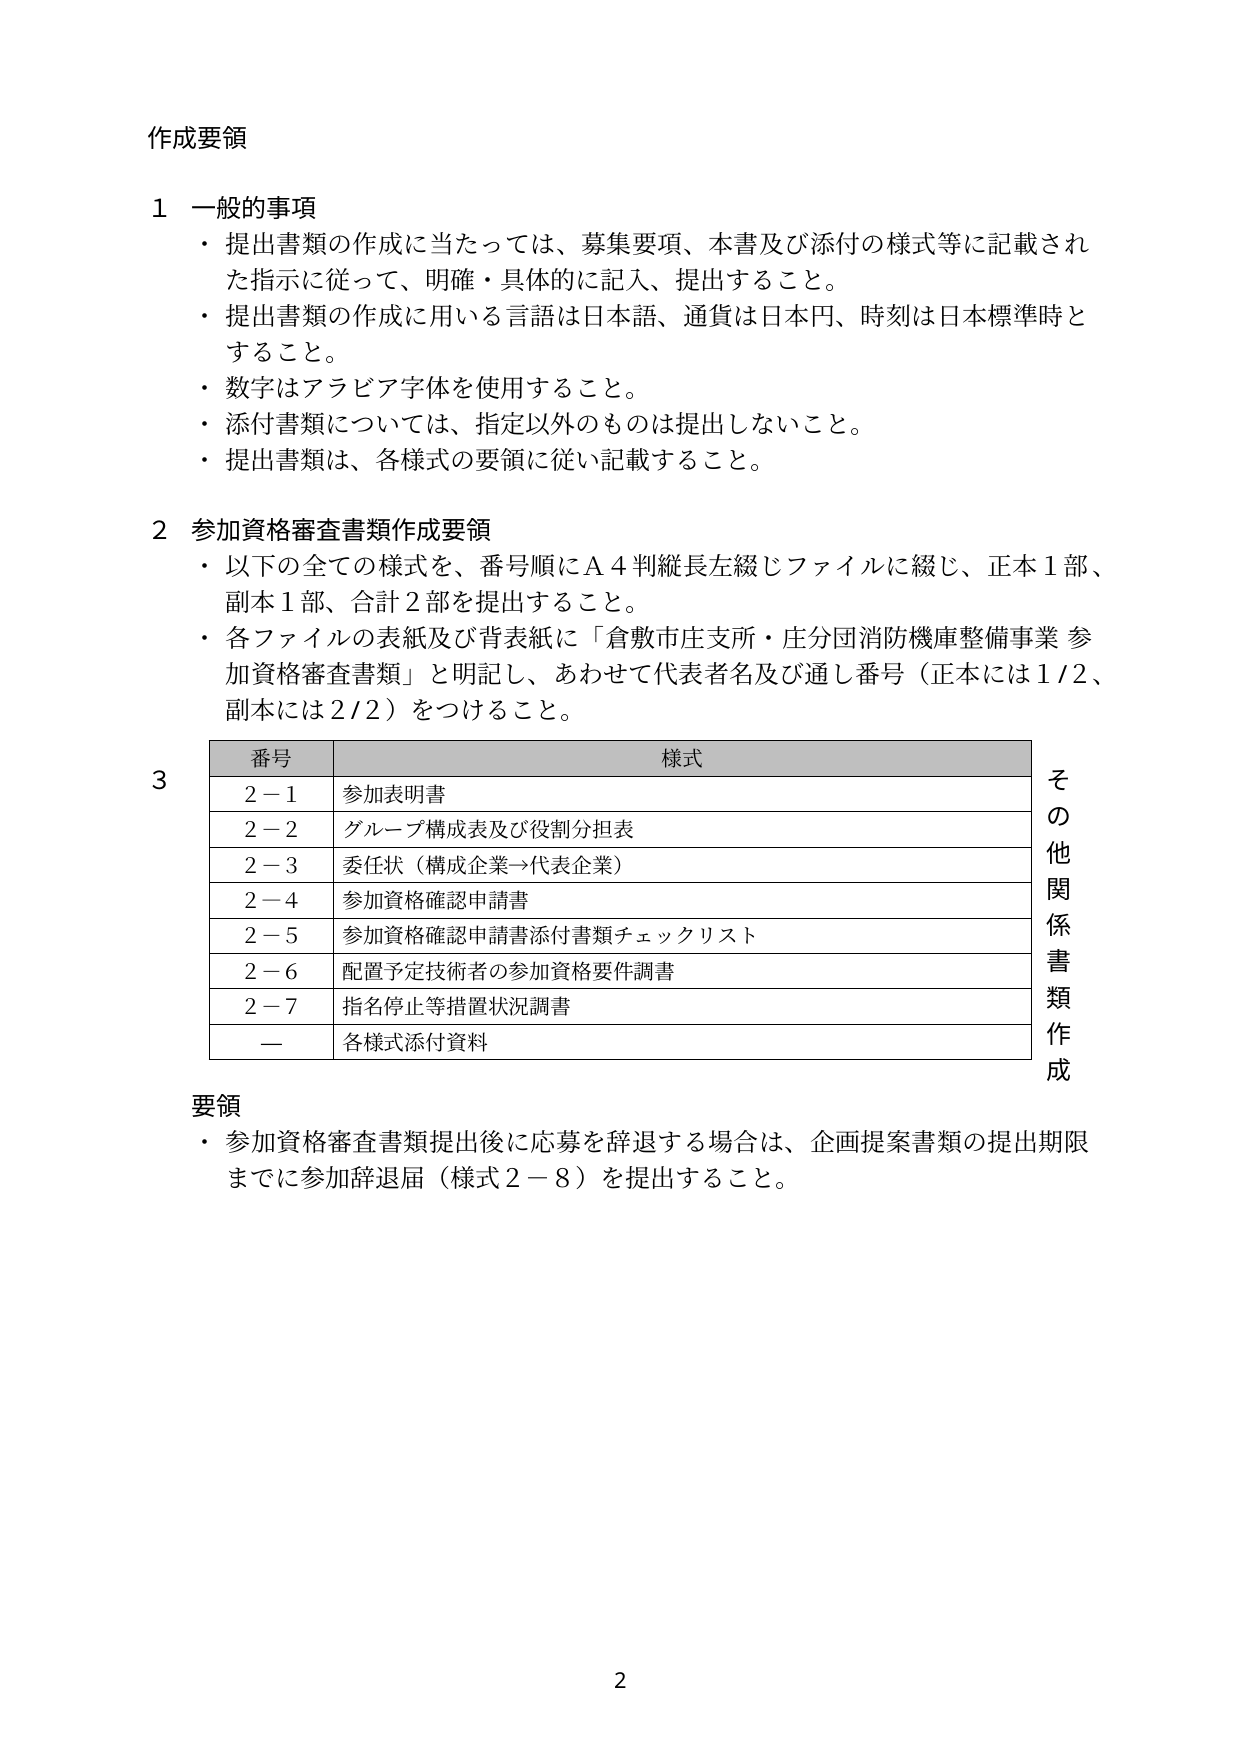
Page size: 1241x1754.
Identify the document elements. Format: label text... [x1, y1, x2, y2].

table_cell 各様式添付資料 [334, 1025, 1031, 1059]
table_cell 参加資格確認申請書添付書類チェックリスト [334, 919, 1031, 953]
table_cell ２－７ [210, 989, 333, 1024]
table_cell ２－６ [210, 954, 333, 988]
list 提出書類の作成に用いる言語は日本語、通貨は日本円、時刻は日本標準時とすること。 [192, 297, 1092, 368]
list 以下の全ての様式を、番号順にＡ４判縦長左綴じファイルに綴じ、正本１部、副本１部、合計２部を提出すること。 [192, 547, 1092, 618]
table_cell ２―４ [210, 883, 333, 917]
list 添付書類については、指定以外のものは提出しないこと。 [192, 404, 1092, 440]
text 作成要領 [148, 118, 1092, 154]
list 各ファイルの表紙及び背表紙に「倉敷市庄支所・庄分団消防機庫整備事業 参加資格審査書類」と明記し、あわせて代表者名及び通し番号（正本には１/２、副本には２/２）をつけること。 [192, 618, 1092, 726]
subtitle 参加資格審査書類作成要領 [148, 510, 1092, 547]
table_cell 参加資格確認申請書 [334, 883, 1031, 917]
subtitle 一般的事項 [148, 188, 1092, 225]
list 数字はアラビア字体を使用すること。 [192, 368, 1092, 404]
table_cell ２－５ [210, 919, 333, 953]
list 参加資格審査書類提出後に応募を辞退する場合は、企画提案書類の提出期限までに参加辞退届（様式２－８）を提出すること。 [192, 1123, 1092, 1195]
table_cell ― [210, 1025, 333, 1059]
table_cell ２－３ [210, 848, 333, 882]
subtitle その他関係書類作成要領 [148, 761, 1092, 1123]
list 提出書類は、各様式の要領に従い記載すること。 [192, 440, 1092, 476]
table_cell 委任状（構成企業→代表企業） [334, 848, 1031, 882]
table_cell グループ構成表及び役割分担表 [334, 812, 1031, 847]
table_header 番号 [210, 741, 333, 776]
table_cell 参加表明書 [334, 777, 1031, 811]
table_cell 指名停止等措置状況調書 [334, 989, 1031, 1024]
table_cell ２－２ [210, 812, 333, 847]
list 提出書類の作成に当たっては、募集要項、本書及び添付の様式等に記載された指示に従って、明確・具体的に記入、提出すること。 [192, 225, 1092, 297]
table_cell ２－１ [210, 777, 333, 811]
table_header 様式 [334, 741, 1031, 776]
table_cell 配置予定技術者の参加資格要件調書 [334, 954, 1031, 988]
